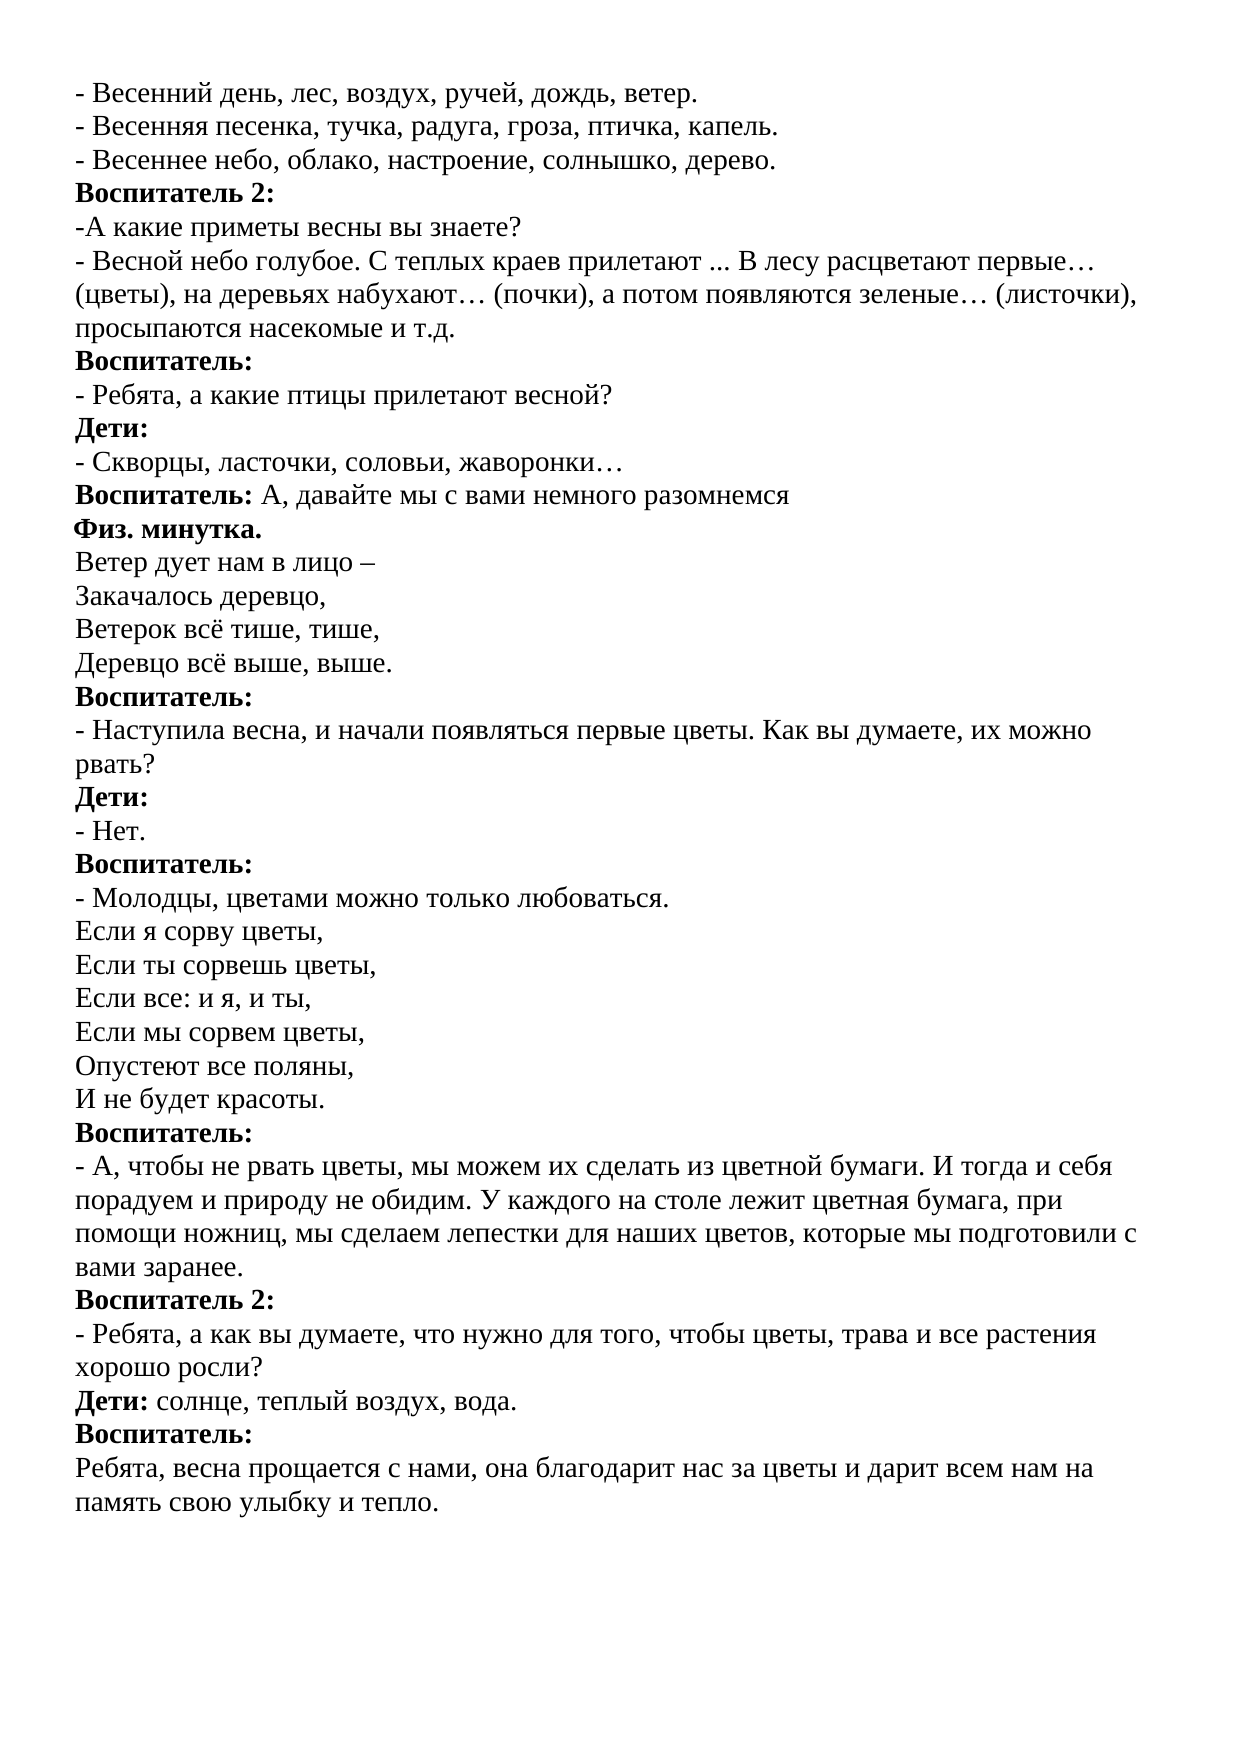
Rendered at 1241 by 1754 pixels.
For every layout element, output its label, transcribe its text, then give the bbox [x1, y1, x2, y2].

text Воспитатель: [75, 846, 1165, 880]
text Дети: [75, 779, 1165, 813]
text И не будет красоты. [75, 1081, 1165, 1115]
text Закачалось деревцо, [75, 578, 1165, 612]
text - Скворцы, ласточки, соловьи, жаворонки… [75, 444, 1165, 477]
text - Ребята, а какие птицы прилетают весной? [75, 377, 1165, 410]
text - Нет. [75, 813, 1165, 846]
text Воспитатель: А, давайте мы с вами немного разомнемся [75, 477, 1165, 511]
text Воспитатель 2: [75, 176, 1165, 209]
text Ветерок всё тише, тише, [75, 612, 1165, 645]
text - Весенний день, лес, воздух, ручей, дождь, ветер. [75, 75, 1165, 108]
text Дети: солнце, теплый воздух, вода. [75, 1383, 1165, 1417]
text Воспитатель: [75, 1115, 1165, 1148]
text - А, чтобы не рвать цветы, мы можем их сделать из цветной бумаги. И тогда и себя порадуем и природу не обидим. У каждого на столе лежит цветная бумага, при помощи ножниц, мы сделаем лепестки для наших цветов, которые мы подготовили с вами заранее. [75, 1148, 1165, 1282]
text Ветер дует нам в лицо – [75, 544, 1165, 578]
text Ребята, весна прощается с нами, она благодарит нас за цветы и дарит всем нам на память свою улыбку и тепло. [75, 1450, 1165, 1517]
text Если все: и я, и ты, [75, 981, 1165, 1014]
text - Весенняя песенка, тучка, радуга, гроза, птичка, капель. [75, 108, 1165, 142]
text Воспитатель: [75, 1417, 1165, 1450]
text Дети: [75, 410, 1165, 444]
text - Весеннее небо, облако, настроение, солнышко, дерево. [75, 142, 1165, 176]
text Если ты сорвешь цветы, [75, 947, 1165, 981]
text - Молодцы, цветами можно только любоваться. [75, 880, 1165, 913]
text Физ. минутка. [0, 511, 1165, 544]
text Деревцо всё выше, выше. [75, 645, 1165, 679]
text - Весной небо голубое. С теплых краев прилетают ... В лесу расцветают первые… (цветы), на деревьях набухают… (почки), а потом появляются зеленые… (листочки), просыпаются насекомые и т.д. [75, 243, 1165, 343]
text Воспитатель: [75, 343, 1165, 377]
text Если я сорву цветы, [75, 913, 1165, 947]
text Воспитатель 2: [75, 1282, 1165, 1316]
text Опустеют все поляны, [75, 1048, 1165, 1081]
text - Наступила весна, и начали появляться первые цветы. Как вы думаете, их можно рвать? [75, 712, 1165, 779]
text - Ребята, а как вы думаете, что нужно для того, чтобы цветы, трава и все растения хорошо росли? [75, 1316, 1165, 1383]
text -А какие приметы весны вы знаете? [75, 209, 1165, 243]
text Воспитатель: [75, 679, 1165, 712]
text Если мы сорвем цветы, [75, 1014, 1165, 1048]
